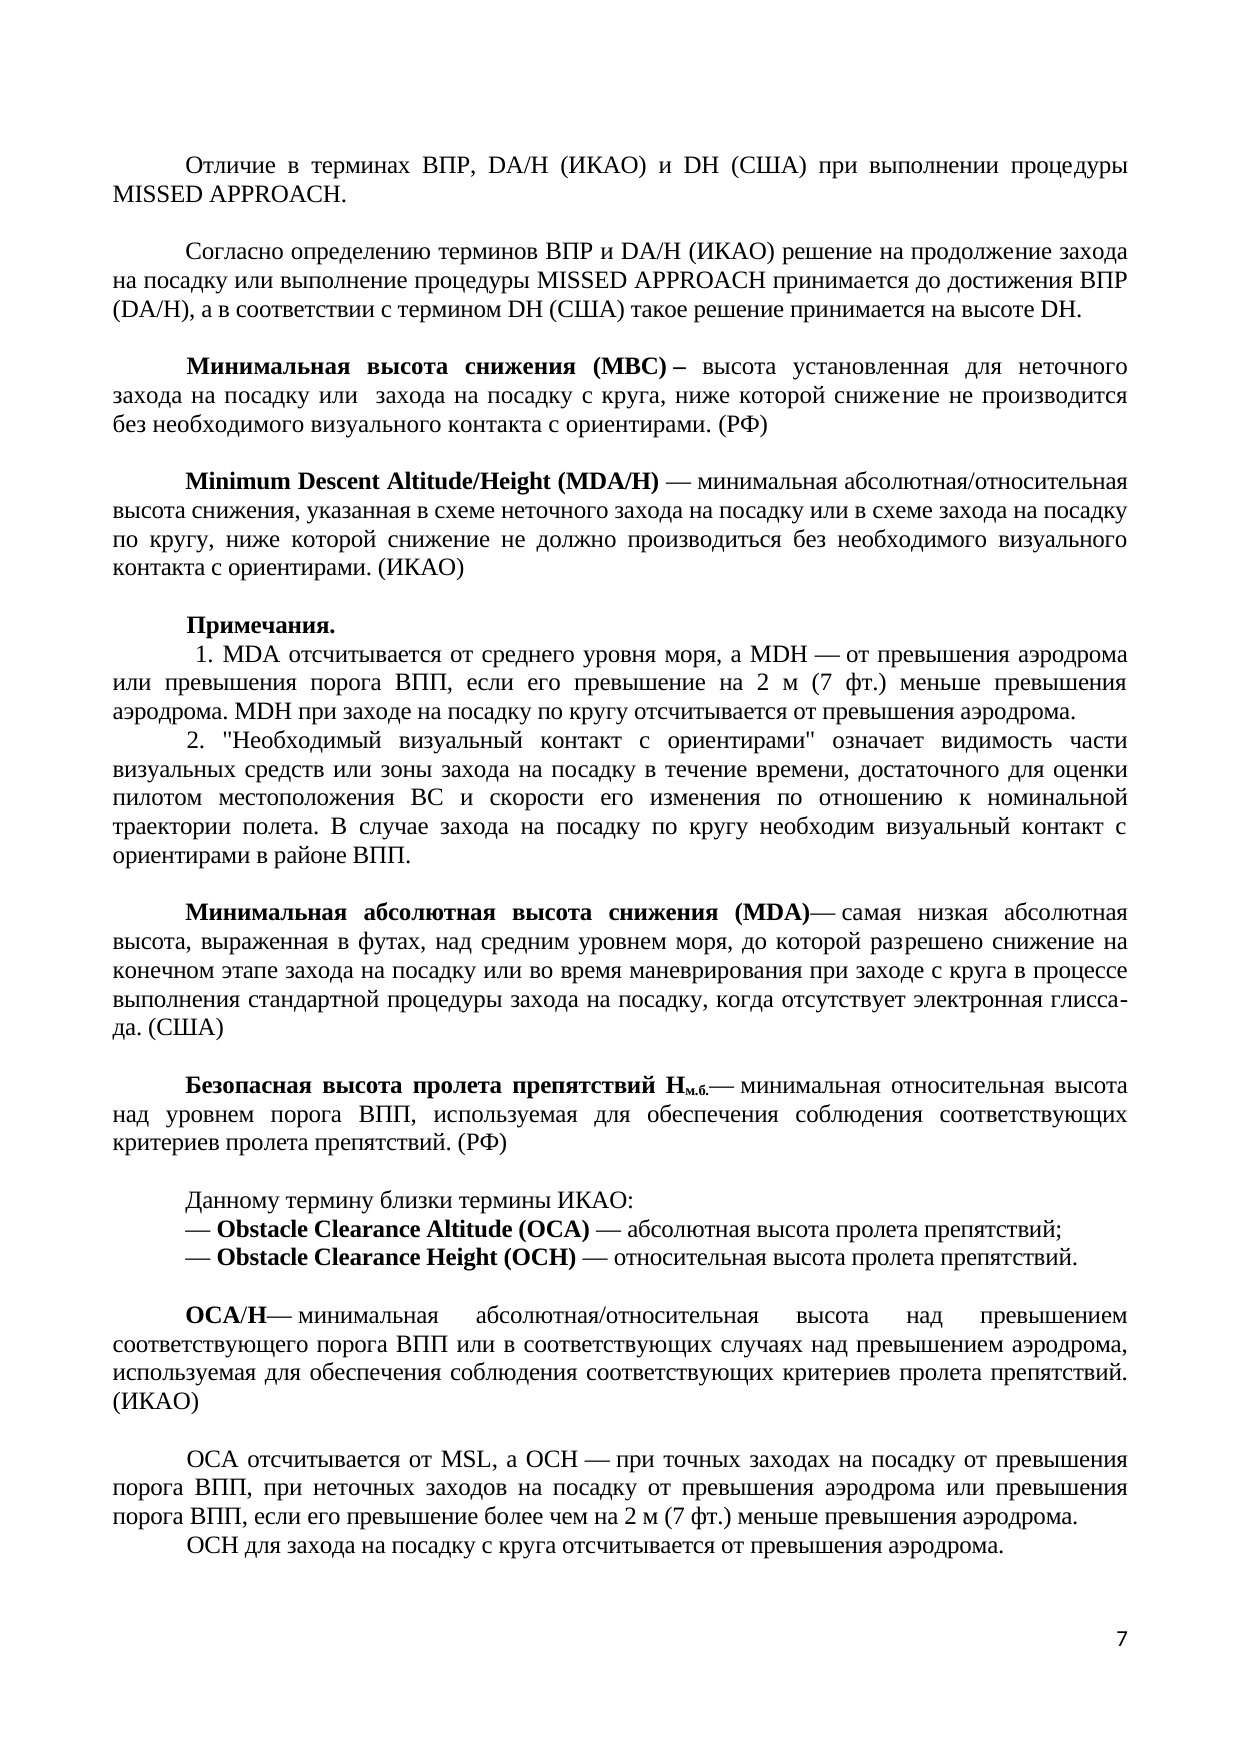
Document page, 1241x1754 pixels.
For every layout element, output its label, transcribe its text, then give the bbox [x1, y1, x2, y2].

text ОСН для захода на посадку с круга отсчитывается от превышения аэродрома. [112, 1530, 1128, 1559]
text Минимальная высота снижения (МВС) – высота установленная для неточного захода на посадку или захода на посадку с круга, ниже которой снижение не производится без необходимого визуального контакта с ориентирами. (РФ) [112, 351, 1128, 437]
text 2. "Необходимый визуальный контакт с ориентирами" означает видимость части визуальных средств или зоны захода на посадку в течение времени, достаточного для оценки пилотом местоположения ВС и скорости его изменения по отношению к номинальной траектории полета. В случае захода на посадку по кругу необходим визуальный контакт с ориентирами в районе ВПП. [112, 725, 1128, 869]
text — Obstacle Clearance Height (OCH) — относительная высота пролета препятствий. [112, 1242, 1128, 1271]
text 1. MDA отсчитывается от среднего уровня моря, а MDH — от превышения аэродрома или превышения порога ВПП, если его превышение на 2 м (7 фт.) меньше превышения аэродрома. MDH при заходе на посадку по кругу отсчитывается от превышения аэродрома. [112, 639, 1128, 725]
text Минимальная абсолютная высота снижения (MDA)— самая низкая абсолютная высота, выраженная в футах, над средним уровнем моря, до которой разрешено снижение на конечном этапе захода на посадку или во время маневрирования при заходе с круга в процессе выполнения стандартной процедуры захода на посадку, когда отсутствует электронная глиссада. (США) [112, 897, 1128, 1041]
text Безопасная высота пролета препятствий Hм.б.— минимальная относительная высота над уровнем порога ВПП, используемая для обеспечения соблюдения соответствующих критериев пролета препятствий. (РФ) [112, 1070, 1128, 1156]
text OCA отсчитывается от MSL, а OCH — при точных заходах на посадку от превышения порога ВПП, при неточных заходов на посадку от превышения аэродрома или превышения порога ВПП, если его превышение более чем на 2 м (7 фт.) меньше превышения аэродрома. [112, 1444, 1128, 1530]
text OCA/H— минимальная абсолютная/относительная высота над превышением соответствующего порога ВПП или в соответствующих случаях над превышением аэродрома, используемая для обеспечения соблюдения соответствующих критериев пролета препятствий. (ИКАО) [112, 1300, 1128, 1415]
text Согласно определению терминов ВПР и DA/H (ИКАО) решение на продолжение захода на посадку или выполнение процедуры MISSED APPROACH принимается до достижения ВПР (DA/H), а в соответствии с термином DH (США) такое решение принимается на высоте DH. [112, 236, 1128, 322]
text Примечания. [112, 610, 1128, 639]
text Данному термину близки термины ИКАО: [112, 1185, 1128, 1214]
text Minimum Descent Altitude/Height (MDA/H) — минимальная абсолютная/относительная высота снижения, указанная в схеме неточного захода на посадку или в схеме захода на посадку по кругу, ниже которой снижение не должно производиться без необходимого визуального контакта с ориентирами. (ИКАО) [112, 466, 1128, 581]
text Отличие в терминах ВПР, DA/H (ИКАО) и DH (США) при выполнении процедуры MISSED APPROACH. [112, 150, 1128, 207]
text — Obstacle Clearance Altitude (OCA) — абсолютная высота пролета препятствий; [112, 1214, 1128, 1242]
